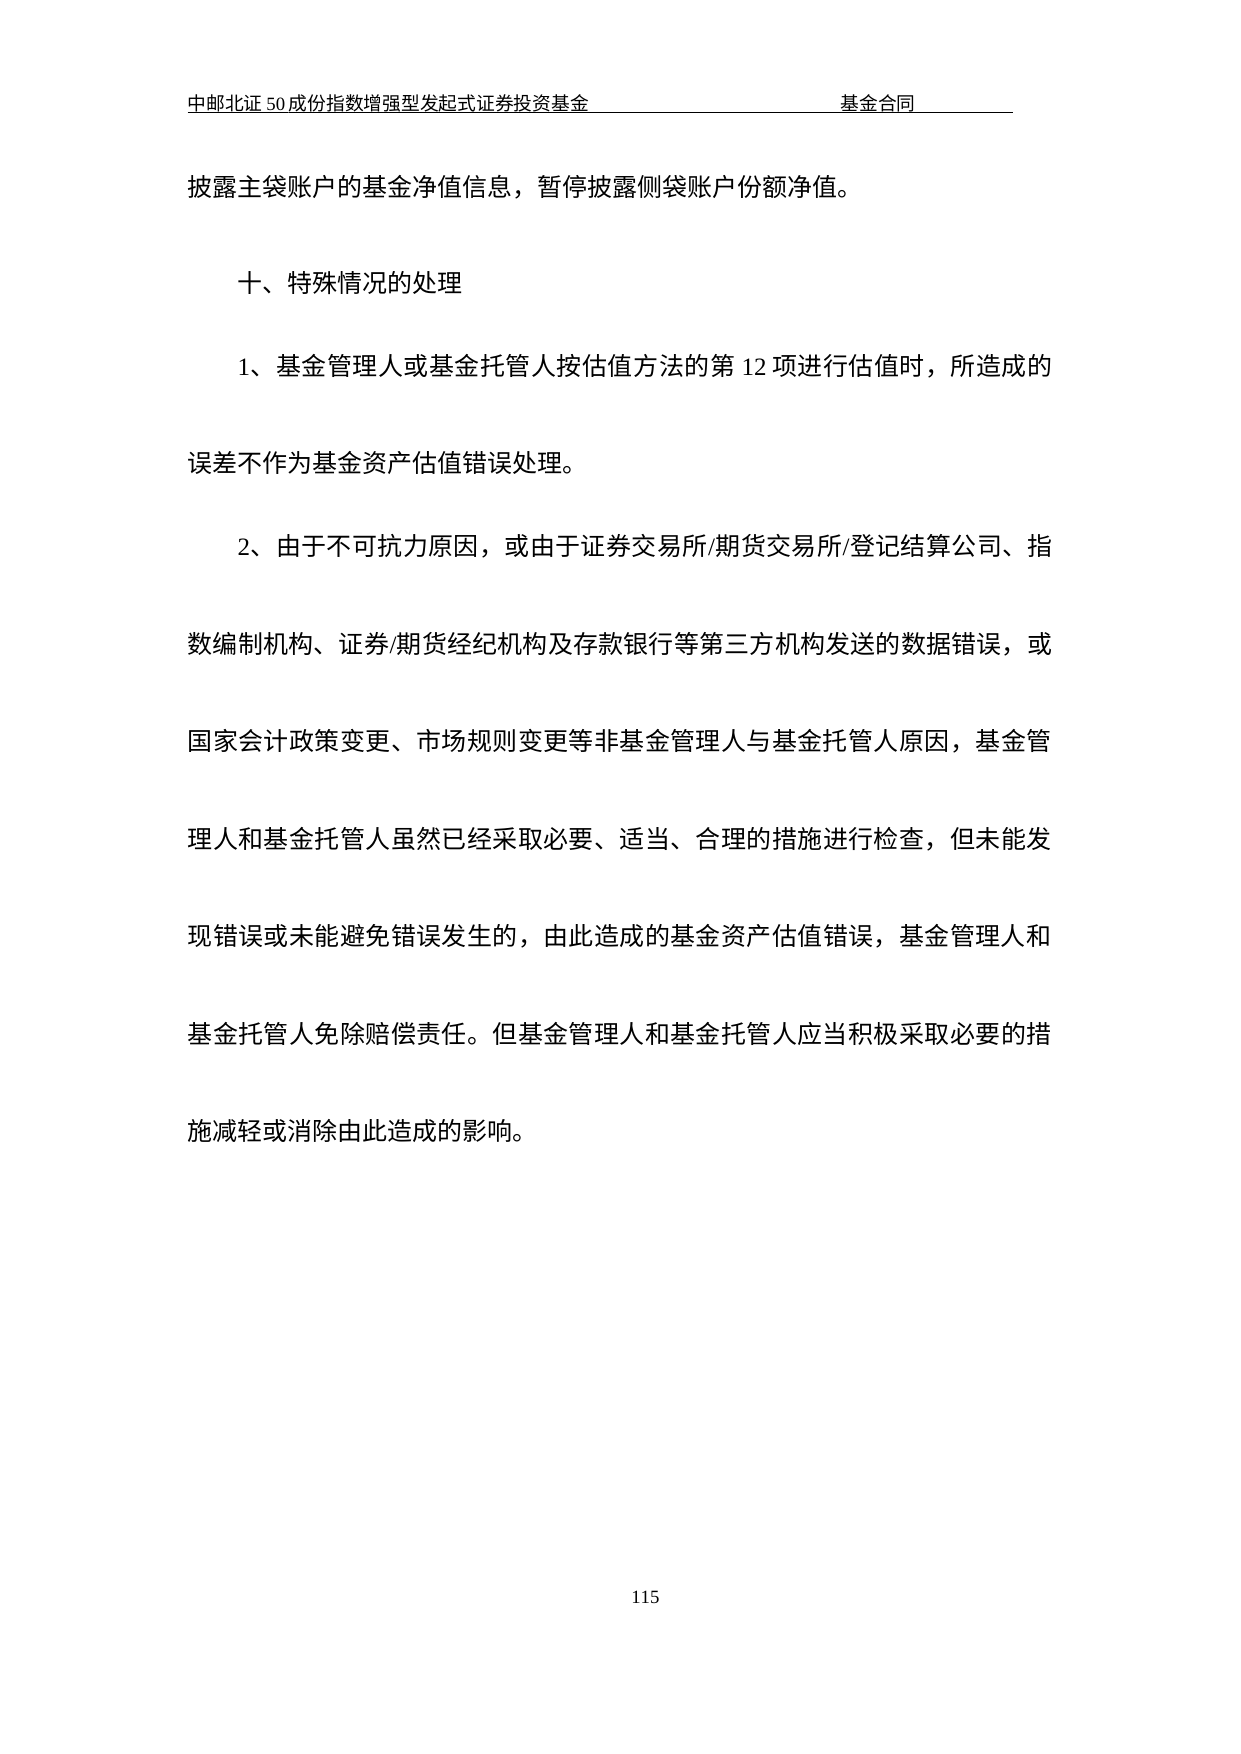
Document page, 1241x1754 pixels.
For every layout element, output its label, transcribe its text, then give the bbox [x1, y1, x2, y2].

text 1、基金管理人或基金托管人按估值方法的第12项进行估值时，所造成的误差不作为基金资产估值错误处理。 [187, 332, 1053, 494]
text 2、由于不可抗力原因，或由于证券交易所/期货交易所/登记结算公司、指数编制机构、证券/期货经纪机构及存款银行等第三方机构发送的数据错误，或国家会计政策变更、市场规则变更等非基金管理人与基金托管人原因，基金管理人和基金托管人虽然已经采取必要、适当、合理的措施进行检查，但未能发现错误或未能避免错误发生的，由此造成的基金资产估值错误，基金管理人和基金托管人免除赔偿责任。但基金管理人和基金托管人应当积极采取必要的措施减轻或消除由此造成的影响。 [187, 512, 1053, 1162]
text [187, 153, 1053, 218]
subtitle 十、特殊情况的处理 [187, 249, 1028, 314]
